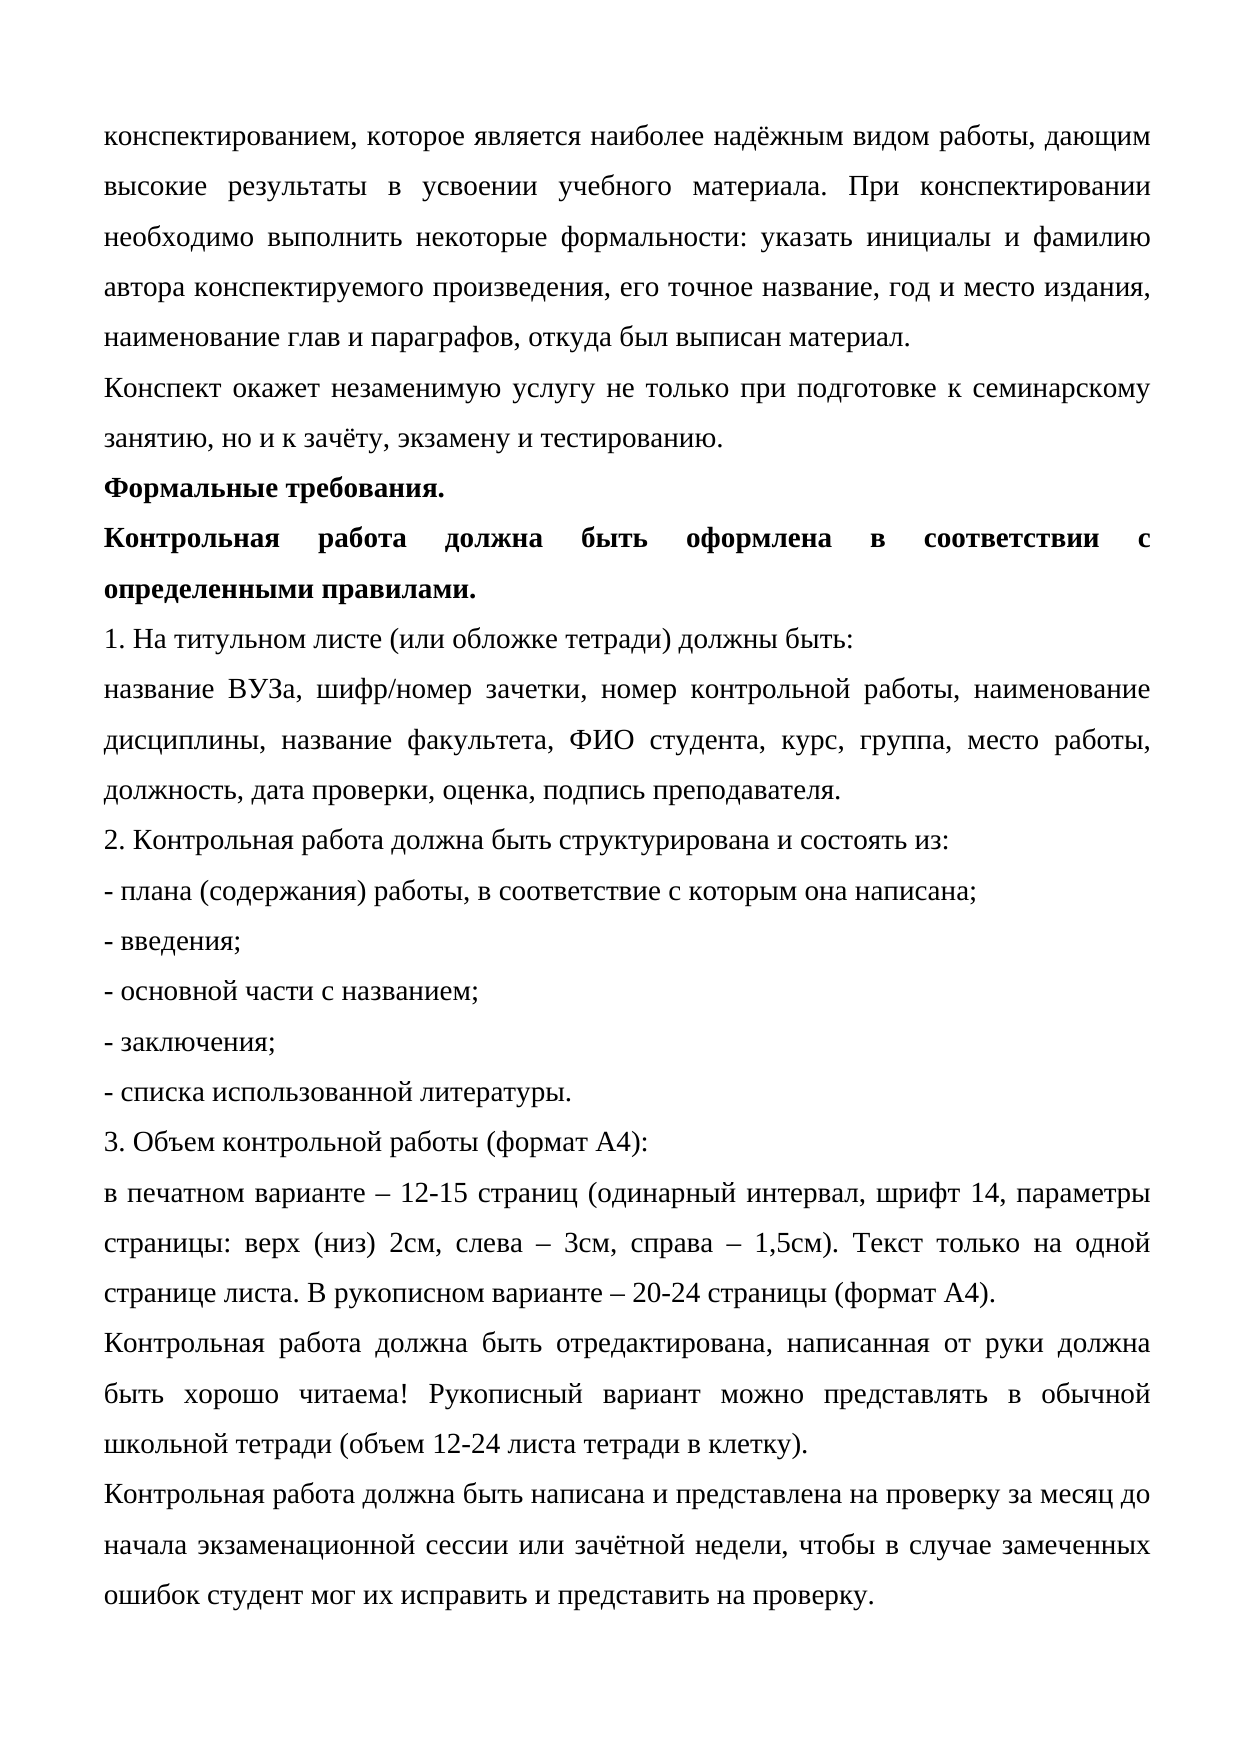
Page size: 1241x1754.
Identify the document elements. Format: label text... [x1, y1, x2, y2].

text Конспект окажет незаменимую услугу не только при подготовке к семинарскому занятию, но и к зачёту, экзамену и тестированию. [103, 370, 1152, 453]
text - списка использованной литературы. [103, 1074, 1152, 1108]
text Контрольная работа должна быть отредактирована, написанная от руки должна быть хорошо читаема! Рукописный вариант можно представлять в обычной школьной тетради (объем 12-24 листа тетради в клетку). [103, 1326, 1152, 1460]
text Формальные требования. [103, 470, 1152, 504]
text название ВУЗа, шифр/номер зачетки, номер контрольной работы, наименование дисциплины, название факультета, ФИО студента, курс, группа, место работы, должность, дата проверки, оценка, подпись преподавателя. [103, 672, 1152, 806]
text 1. На титульном листе (или обложке тетради) должны быть: [103, 621, 1152, 655]
text 2. Контрольная работа должна быть структурирована и состоять из: [103, 822, 1152, 856]
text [103, 118, 1152, 353]
text - заключения; [103, 1024, 1152, 1057]
text - введения; [103, 923, 1152, 957]
text в печатном варианте – 12-15 страниц (одинарный интервал, шрифт 14, параметры страницы: верх (низ) 2см, слева – 3см, справа – 1,5см). Текст только на одной странице листа. В рукописном варианте – 20-24 страницы (формат А4). [103, 1175, 1152, 1309]
text - основной части с названием; [103, 973, 1152, 1007]
text - плана (содержания) работы, в соответствие с которым она написана; [103, 873, 1152, 906]
text Контрольная работа должна быть оформлена в соответствии с определенными правилами. [103, 521, 1152, 604]
text 3. Объем контрольной работы (формат А4): [103, 1124, 1152, 1158]
text Контрольная работа должна быть написана и представлена на проверку за месяц до начала экзаменационной сессии или зачётной недели, чтобы в случае замеченных ошибок студент мог их исправить и представить на проверку. [103, 1477, 1152, 1611]
